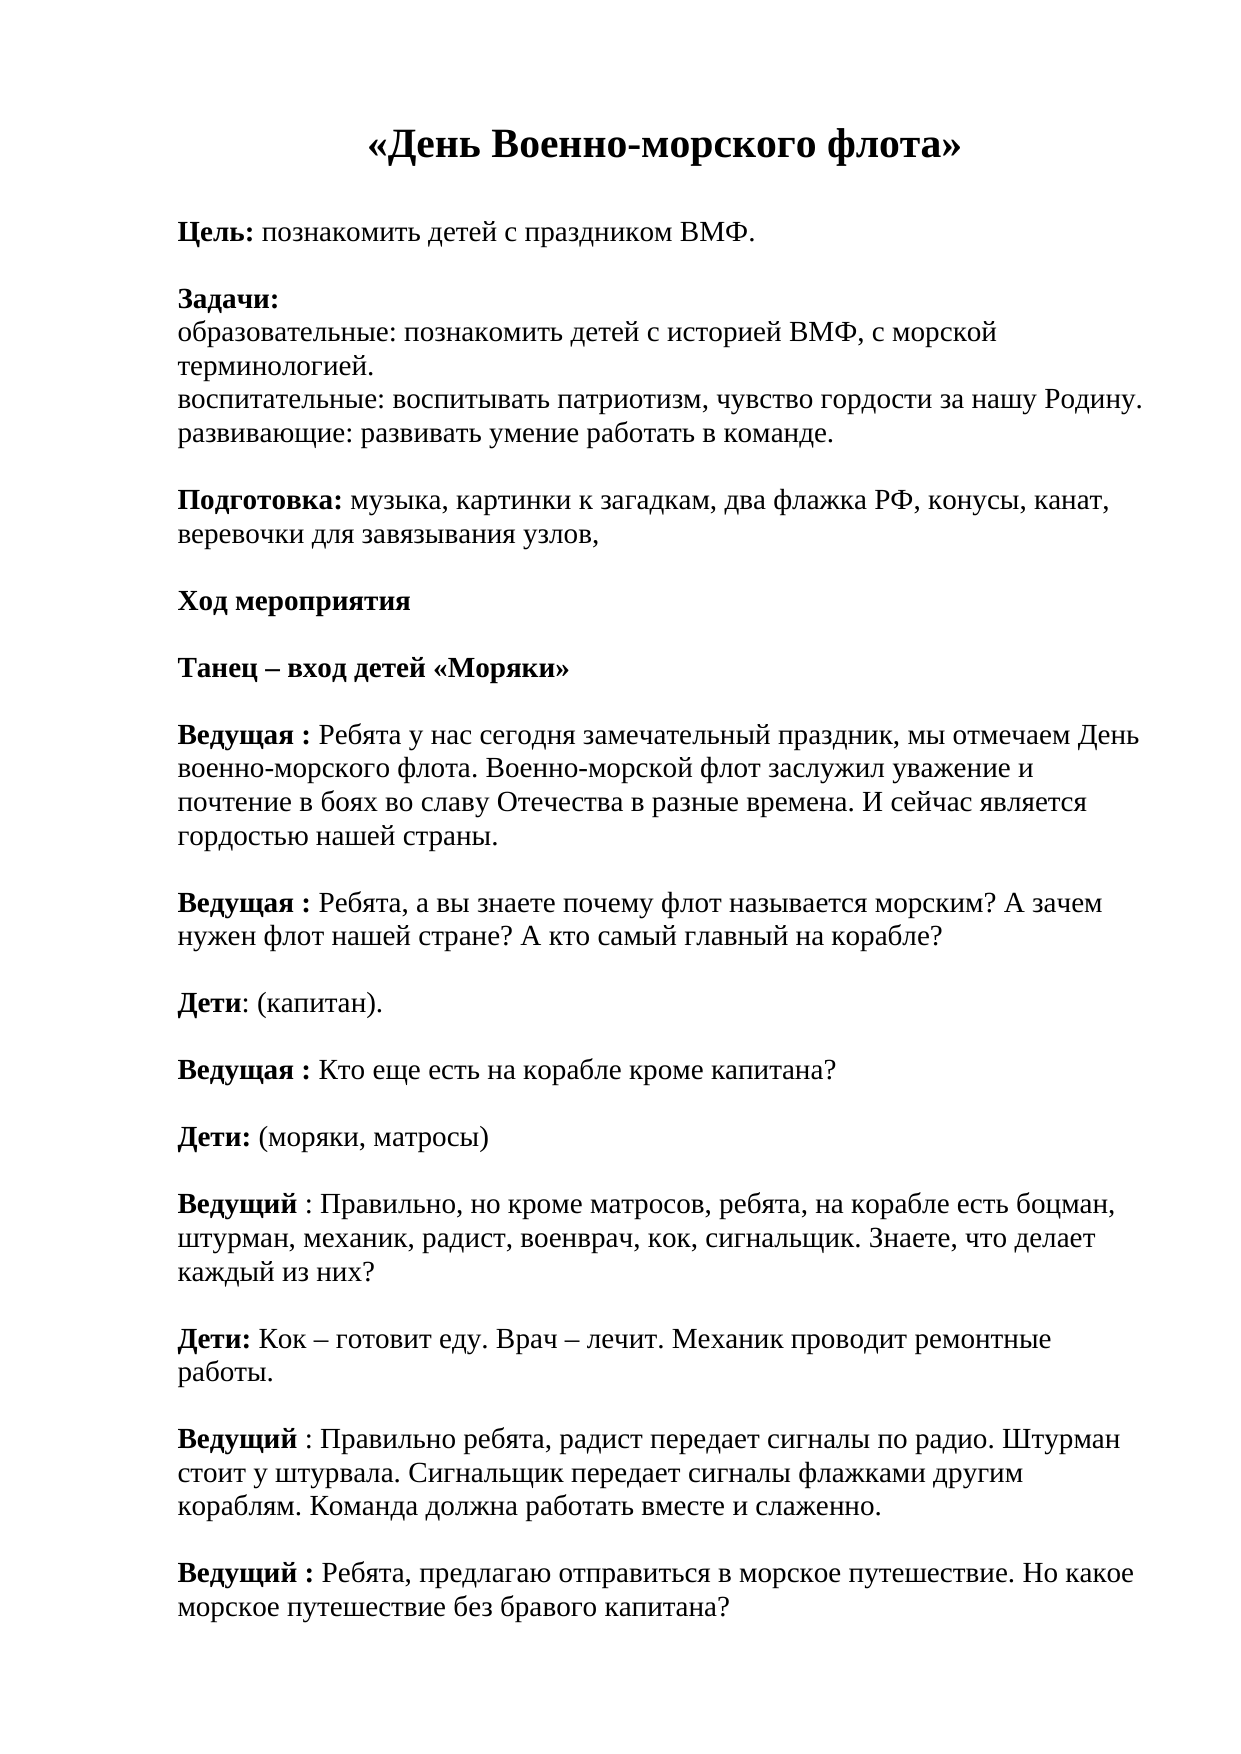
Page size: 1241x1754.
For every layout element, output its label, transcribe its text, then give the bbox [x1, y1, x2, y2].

text Дети: (моряки, матросы) [177, 1119, 1152, 1153]
text развивающие: развивать умение работать в команде. [177, 415, 1152, 449]
text Ведущая : Ребята у нас сегодня замечательный праздник, мы отмечаем День военно-морского флота. Военно-морской флот заслужил уважение и почтение в боях во славу Отечества в разные времена. И сейчас является гордостью нашей страны. [177, 717, 1152, 851]
text Ведущая : Кто еще есть на корабле кроме капитана? [177, 1052, 1152, 1086]
text Дети: Кок – готовит еду. Врач – лечит. Механик проводит ремонтные работы. [177, 1321, 1152, 1388]
text Задачи: [177, 281, 1152, 314]
text Ведущая : Ребята, а вы знаете почему флот называется морским? А зачем нужен флот нашей стране? А кто самый главный на корабле? [177, 885, 1152, 952]
text Цель: познакомить детей с праздником ВМФ. [177, 214, 1152, 247]
text Ведущий : Правильно, но кроме матросов, ребята, на корабле есть боцман, штурман, механик, радист, военврач, кок, сигнальщик. Знаете, что делает каждый из них? [177, 1187, 1152, 1287]
text образовательные: познакомить детей с историей ВМФ, с морской терминологией. [177, 314, 1152, 382]
text Танец – вход детей «Моряки» [177, 650, 1152, 683]
text Ведущий : Ребята, предлагаю отправиться в морское путешествие. Но какое морское путешествие без бравого капитана? [177, 1556, 1152, 1623]
text Подготовка: музыка, картинки к загадкам, два флажка РФ, конусы, канат, веревочки для завязывания узлов, [177, 482, 1152, 549]
text Ведущий : Правильно ребята, радист передает сигналы по радио. Штурман стоит у штурвала. Сигнальщик передает сигналы флажками другим кораблям. Команда должна работать вместе и слаженно. [177, 1421, 1152, 1522]
text Дети: (капитан). [177, 985, 1152, 1019]
text «День Военно-морского флота» [177, 118, 1152, 166]
text воспитательные: воспитывать патриотизм, чувство гордости за нашу Родину. [177, 382, 1152, 415]
text Ход мероприятия [177, 583, 1152, 616]
